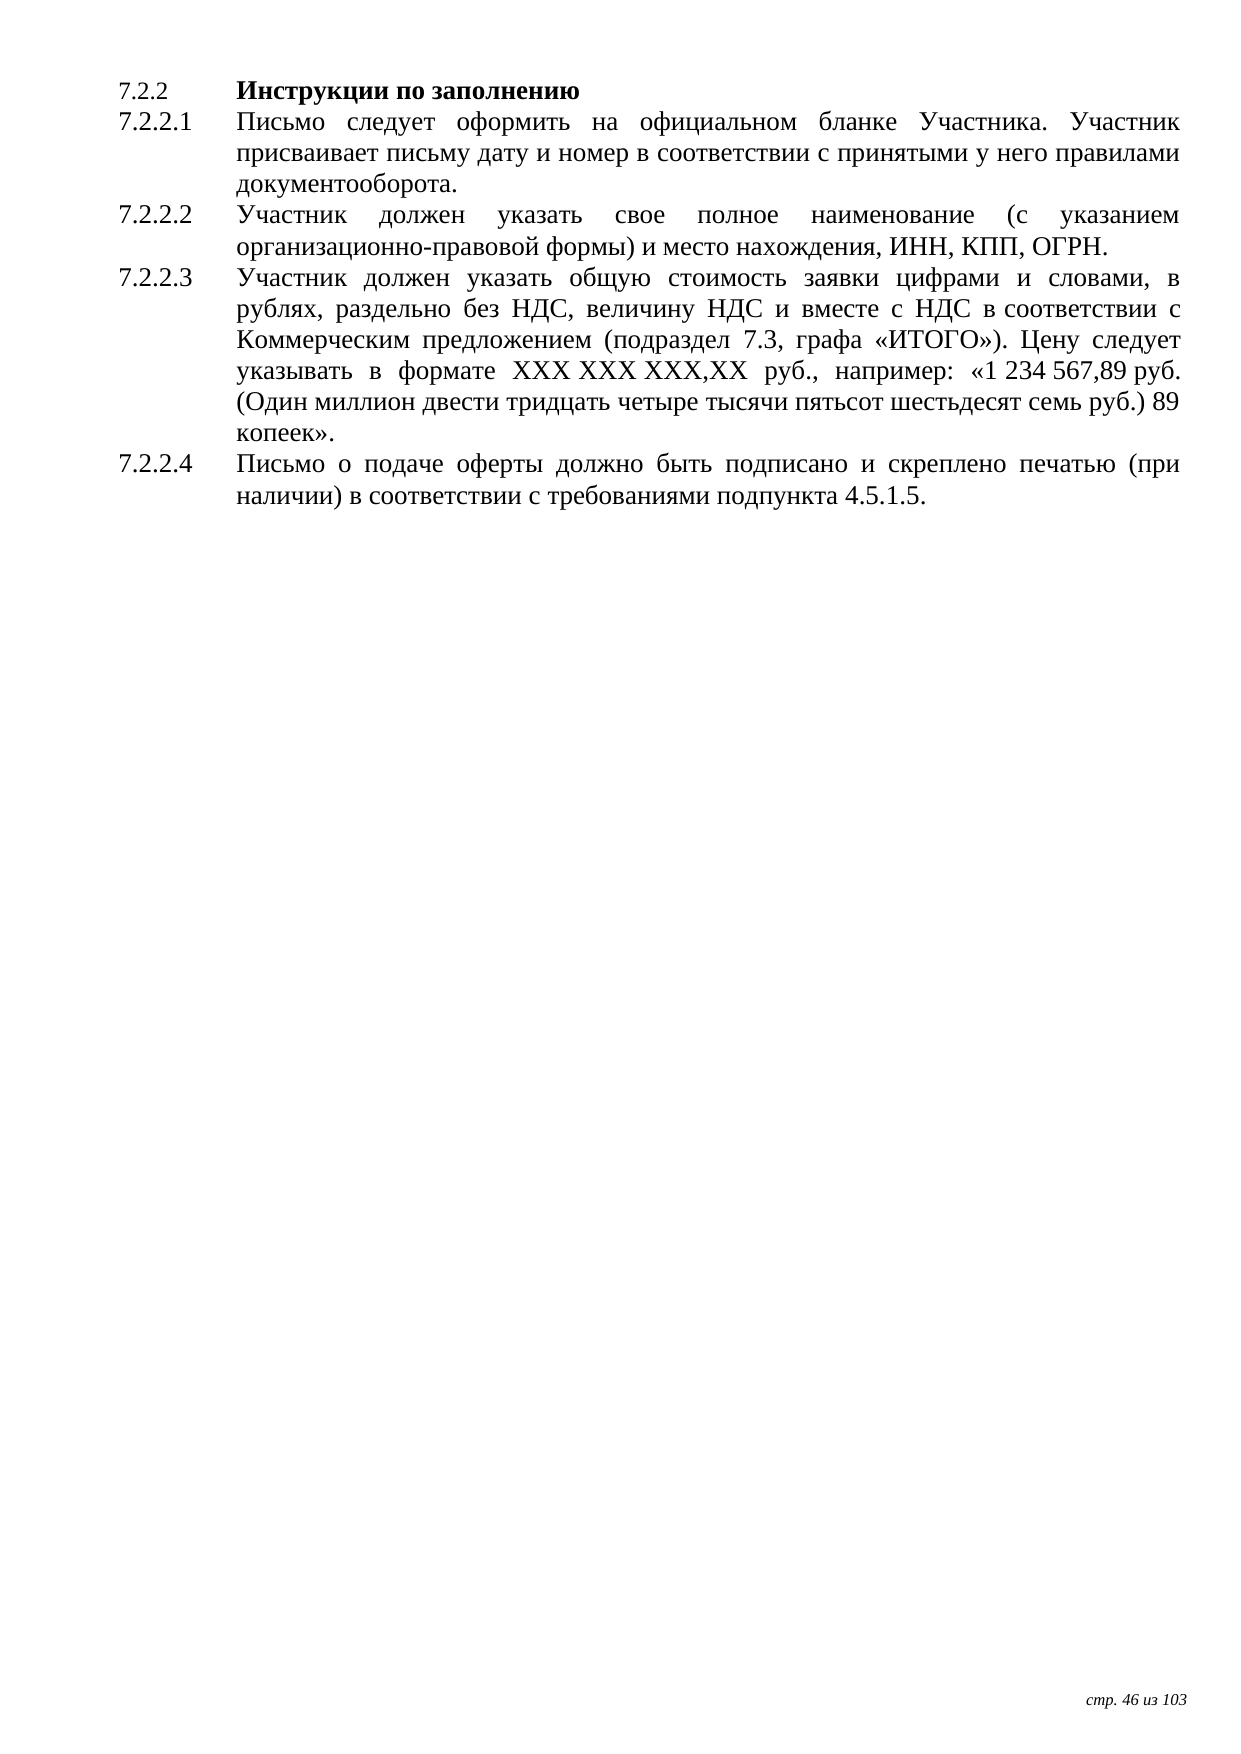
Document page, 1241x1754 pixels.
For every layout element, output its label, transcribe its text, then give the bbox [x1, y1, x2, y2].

text Письмо следует оформить на официальном бланке Участника. Участник присваивает письму дату и номер в соответствии с принятыми у него правилами документооборота. [118, 105, 1181, 198]
text Участник должен указать свое полное наименование (с указанием организационно-правовой формы) и место нахождения, ИНН, КПП, ОГРН. [118, 198, 1181, 261]
text Инструкции по заполнению [118, 74, 1181, 105]
text Письмо о подаче оферты должно быть подписано и скреплено печатью (при наличии) в соответствии с требованиями подпункта 4.5.1.5. [118, 448, 1181, 510]
text Участник должен указать общую стоимость заявки цифрами и словами, в рублях, раздельно без НДС, величину НДС и вместе с НДС в соответствии с Коммерческим предложением (подраздел 7.3, графа «ИТОГО»). Цену следует указывать в формате ХХХ ХХХ ХХХ,ХХ руб., например: «1 234 567,89 руб. (Один миллион двести тридцать четыре тысячи пятьсот шестьдесят семь руб.) 89 копеек». [118, 261, 1181, 448]
